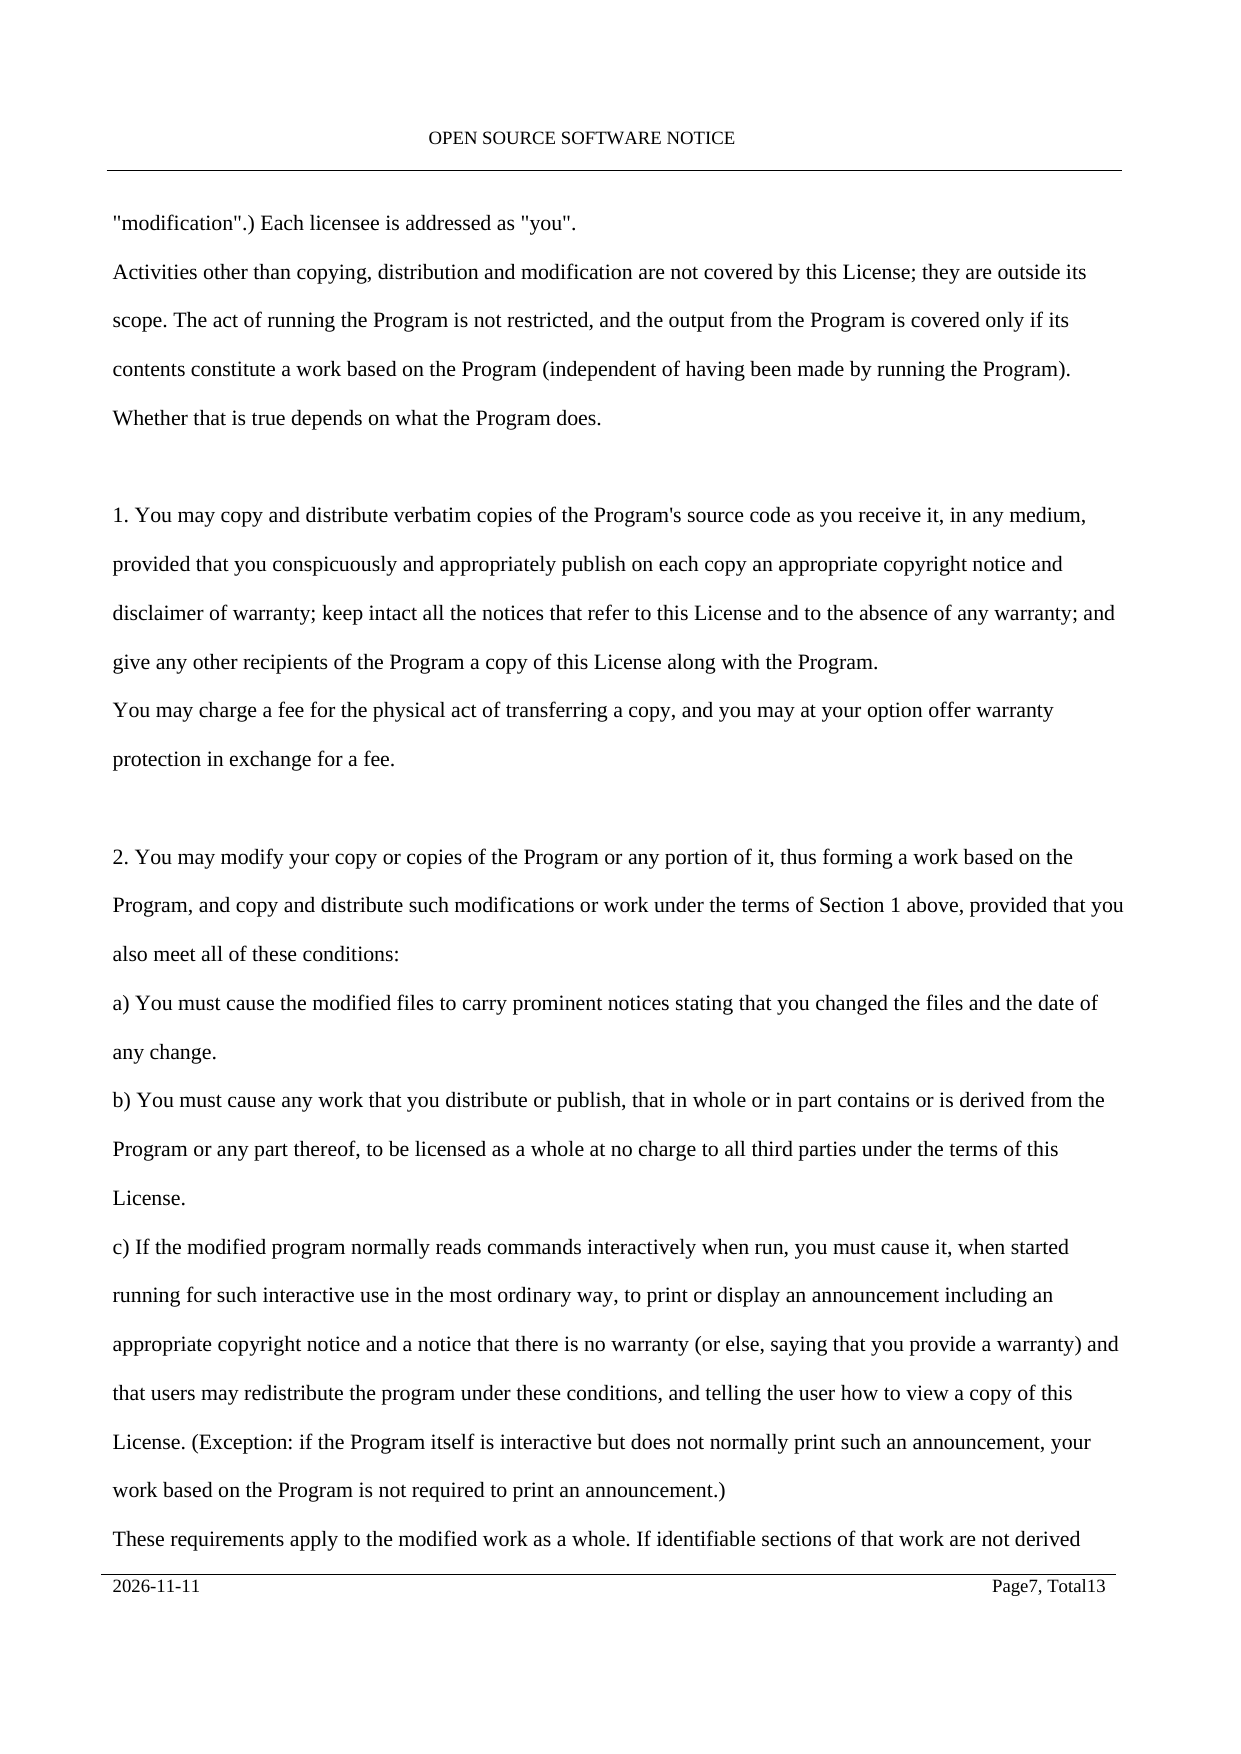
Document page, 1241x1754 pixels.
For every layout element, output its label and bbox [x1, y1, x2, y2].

text [112, 206, 1128, 1555]
